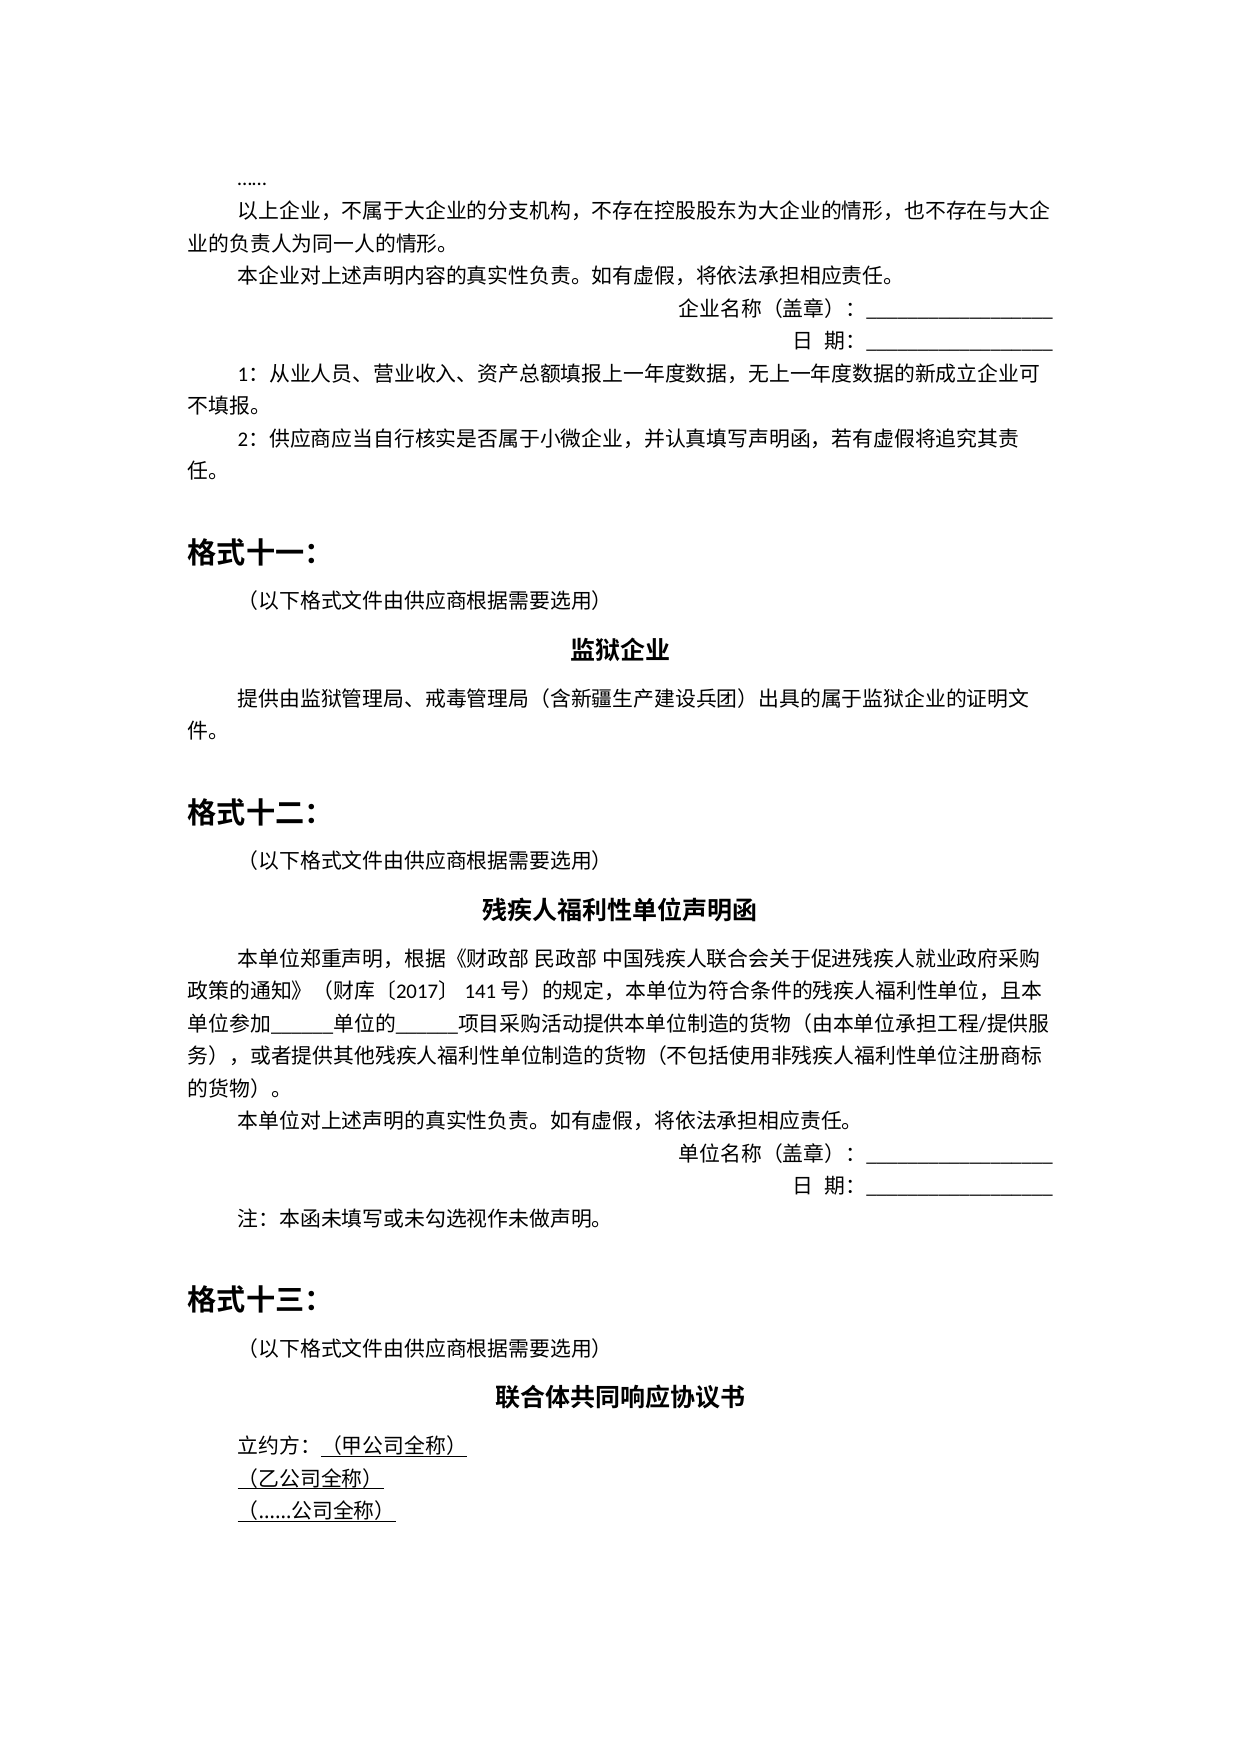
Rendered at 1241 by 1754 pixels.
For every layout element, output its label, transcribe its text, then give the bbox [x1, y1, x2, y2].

text 立约方：（甲公司全称） [187, 1429, 1053, 1462]
text （……公司全称） [187, 1494, 1053, 1527]
text 格式十一： [187, 519, 1053, 584]
text （乙公司全称） [187, 1462, 1053, 1494]
text 格式十二： [187, 779, 1053, 844]
text 2：供应商应当自行核实是否属于小微企业，并认真填写声明函，若有虚假将追究其责任。 [187, 422, 1053, 487]
text 提供由监狱管理局、戒毒管理局（含新疆生产建设兵团）出具的属于监狱企业的证明文件。 [187, 682, 1053, 747]
text …… [187, 162, 1053, 194]
text 联合体共同响应协议书 [187, 1364, 1053, 1429]
text 单位名称（盖章）：__________________ [187, 1137, 1053, 1169]
text 日 期：__________________ [187, 324, 1053, 357]
text 本单位郑重声明，根据《财政部 民政部 中国残疾人联合会关于促进残疾人就业政府采购政策的通知》（财库〔2017〕 141号）的规定，本单位为符合条件的残疾人福利性单位，且本单位参加______单位的______项目采购活动提供本单位制造的货物（由本单位承担工程/提供服务），或者提供其他残疾人福利性单位制造的货物（不包括使用非残疾人福利性单位注册商标的货物）。 [187, 942, 1053, 1104]
text 以上企业，不属于大企业的分支机构，不存在控股股东为大企业的情形，也不存在与大企业的负责人为同一人的情形。 [187, 194, 1053, 259]
text 企业名称（盖章）：__________________ [187, 292, 1053, 324]
text 监狱企业 [187, 617, 1053, 682]
text （以下格式文件由供应商根据需要选用） [187, 1332, 1053, 1364]
text 注：本函未填写或未勾选视作未做声明。 [187, 1202, 1053, 1234]
text 1：从业人员、营业收入、资产总额填报上一年度数据，无上一年度数据的新成立企业可不填报。 [187, 357, 1053, 422]
text 日 期：__________________ [187, 1169, 1053, 1202]
text 格式十三： [187, 1267, 1053, 1332]
text （以下格式文件由供应商根据需要选用） [187, 844, 1053, 877]
text 残疾人福利性单位声明函 [187, 877, 1053, 942]
text （以下格式文件由供应商根据需要选用） [187, 584, 1053, 617]
text 本企业对上述声明内容的真实性负责。如有虚假，将依法承担相应责任。 [187, 259, 1053, 292]
text 本单位对上述声明的真实性负责。如有虚假，将依法承担相应责任。 [187, 1104, 1053, 1137]
